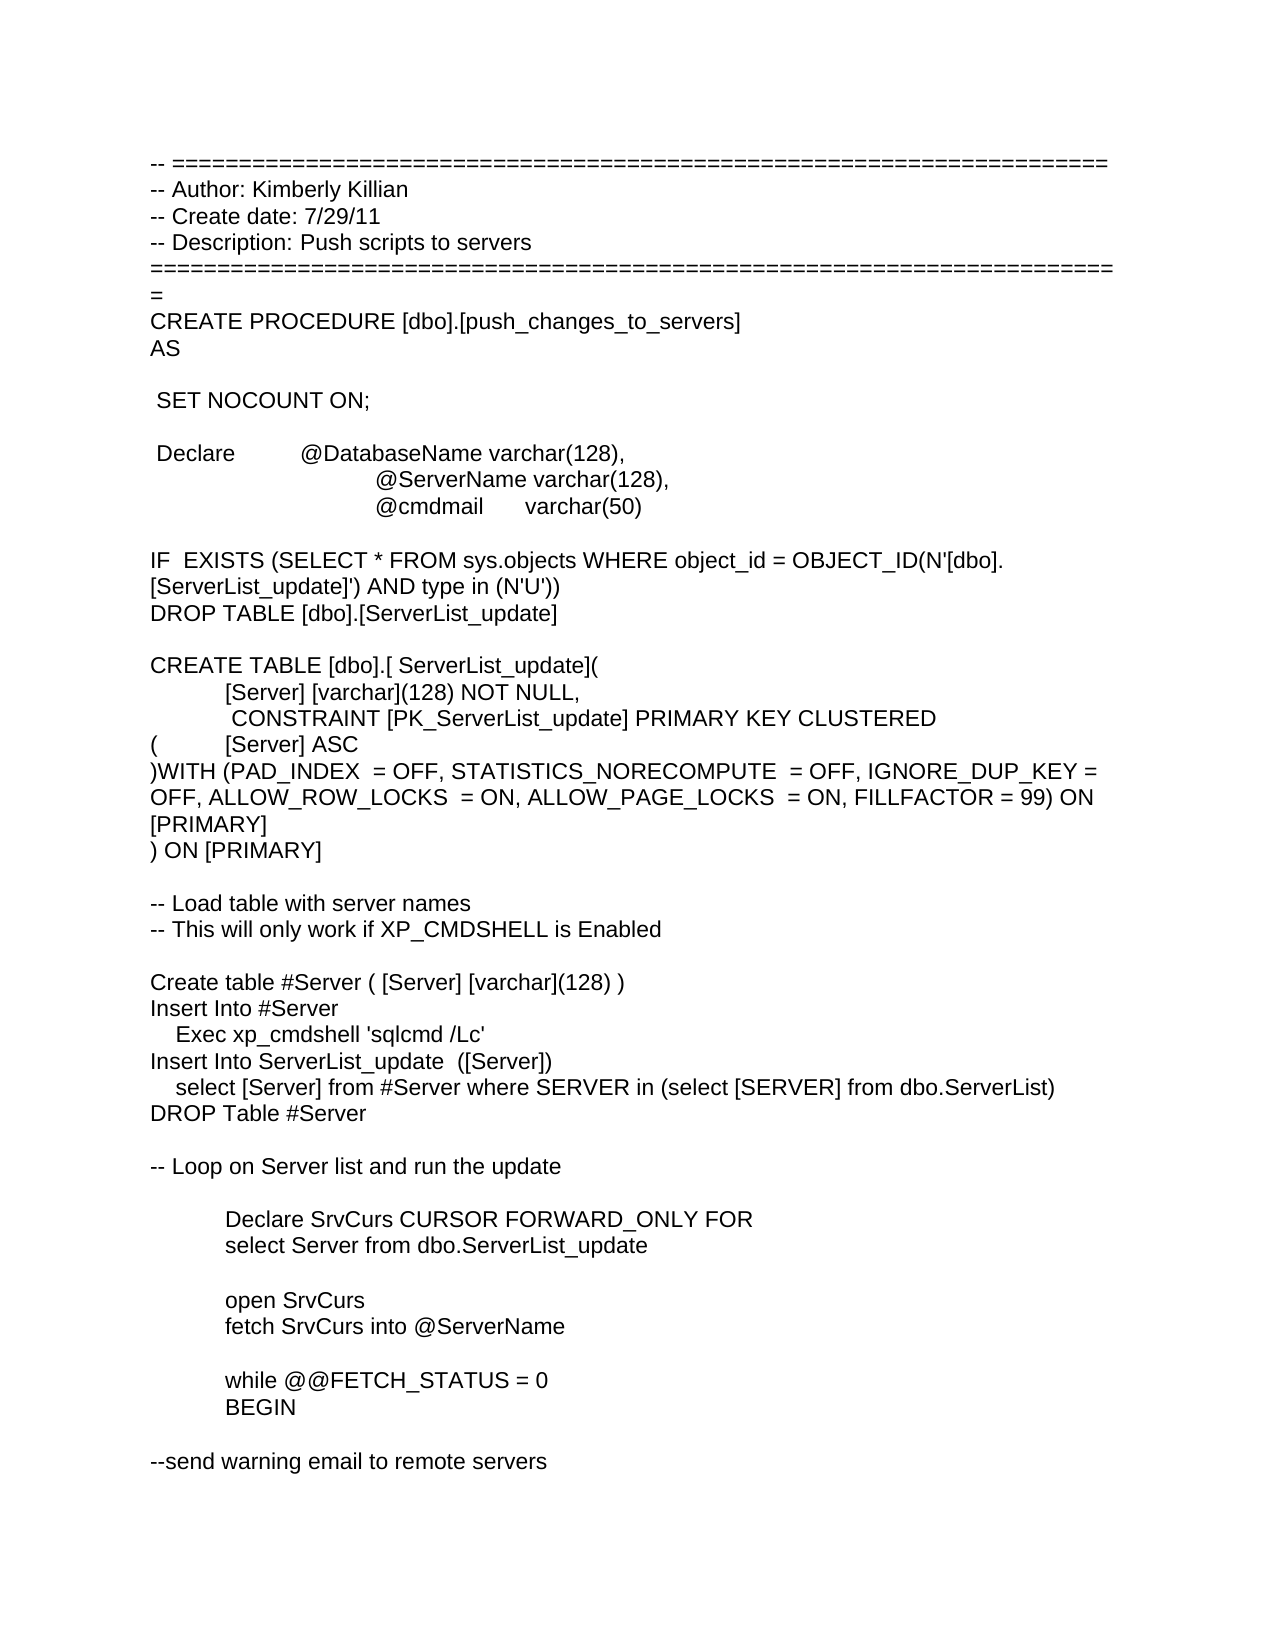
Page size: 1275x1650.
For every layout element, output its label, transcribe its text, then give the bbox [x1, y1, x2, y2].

text -- Author: Kimberly Killian [150, 176, 1125, 203]
text Declare SrvCurs CURSOR FORWARD_ONLY FOR [150, 1206, 1125, 1232]
text ( [Server] ASC [150, 731, 1125, 758]
text DROP Table #Server [150, 1100, 1125, 1127]
text -- Description: Push scripts to servers [150, 229, 1125, 255]
text Create table #Server ( [Server] [varchar](128) ) [150, 969, 1125, 995]
text -- Create date: 7/29/11 [150, 203, 1125, 229]
text fetch SrvCurs into @ServerName [150, 1313, 1125, 1339]
text [Server] [varchar](128) NOT NULL, [150, 679, 1125, 705]
text SET NOCOUNT ON; [150, 387, 1125, 413]
text select [Server] from #Server where SERVER in (select [SERVER] from dbo.ServerList) [150, 1074, 1125, 1100]
text open SrvCurs [150, 1287, 1125, 1313]
text -- Loop on Server list and run the update [150, 1153, 1125, 1179]
text Declare @DatabaseName varchar(128), [150, 440, 1125, 466]
text @ServerName varchar(128), [150, 466, 1125, 493]
text Insert Into ServerList_update ([Server]) [150, 1048, 1125, 1074]
text )WITH (PAD_INDEX = OFF, STATISTICS_NORECOMPUTE = OFF, IGNORE_DUP_KEY = OFF, ALLOW_ROW_LOCKS = ON, ALLOW_PAGE_LOCKS = ON, FILLFACTOR = 99) ON [PRIMARY] [150, 758, 1125, 837]
text CREATE TABLE [dbo].[ ServerList_update]( [150, 652, 1125, 679]
text --send warning email to remote servers [150, 1448, 1125, 1474]
text while @@FETCH_STATUS = 0 [150, 1367, 1125, 1394]
text ========================================================================= [150, 255, 1125, 308]
text AS [150, 334, 1125, 361]
text @cmdmail varchar(50) [150, 493, 1125, 519]
text DROP TABLE [dbo].[ServerList_update] [150, 600, 1125, 626]
text select Server from dbo.ServerList_update [150, 1232, 1125, 1258]
text ) ON [PRIMARY] [150, 837, 1125, 863]
text Exec xp_cmdshell 'sqlcmd /Lc' [150, 1021, 1125, 1048]
text CREATE PROCEDURE [dbo].[push_changes_to_servers] [150, 308, 1125, 334]
text IF EXISTS (SELECT * FROM sys.objects WHERE object_id = OBJECT_ID(N'[dbo].[ServerList_update]') AND type in (N'U')) [150, 547, 1125, 600]
text -- This will only work if XP_CMDSHELL is Enabled [150, 916, 1125, 942]
text Insert Into #Server [150, 995, 1125, 1021]
text -- Load table with server names [150, 889, 1125, 916]
text BEGIN [150, 1394, 1125, 1420]
text CONSTRAINT [PK_ServerList_update] PRIMARY KEY CLUSTERED [150, 705, 1125, 731]
text -- ====================================================================== [150, 150, 1125, 176]
